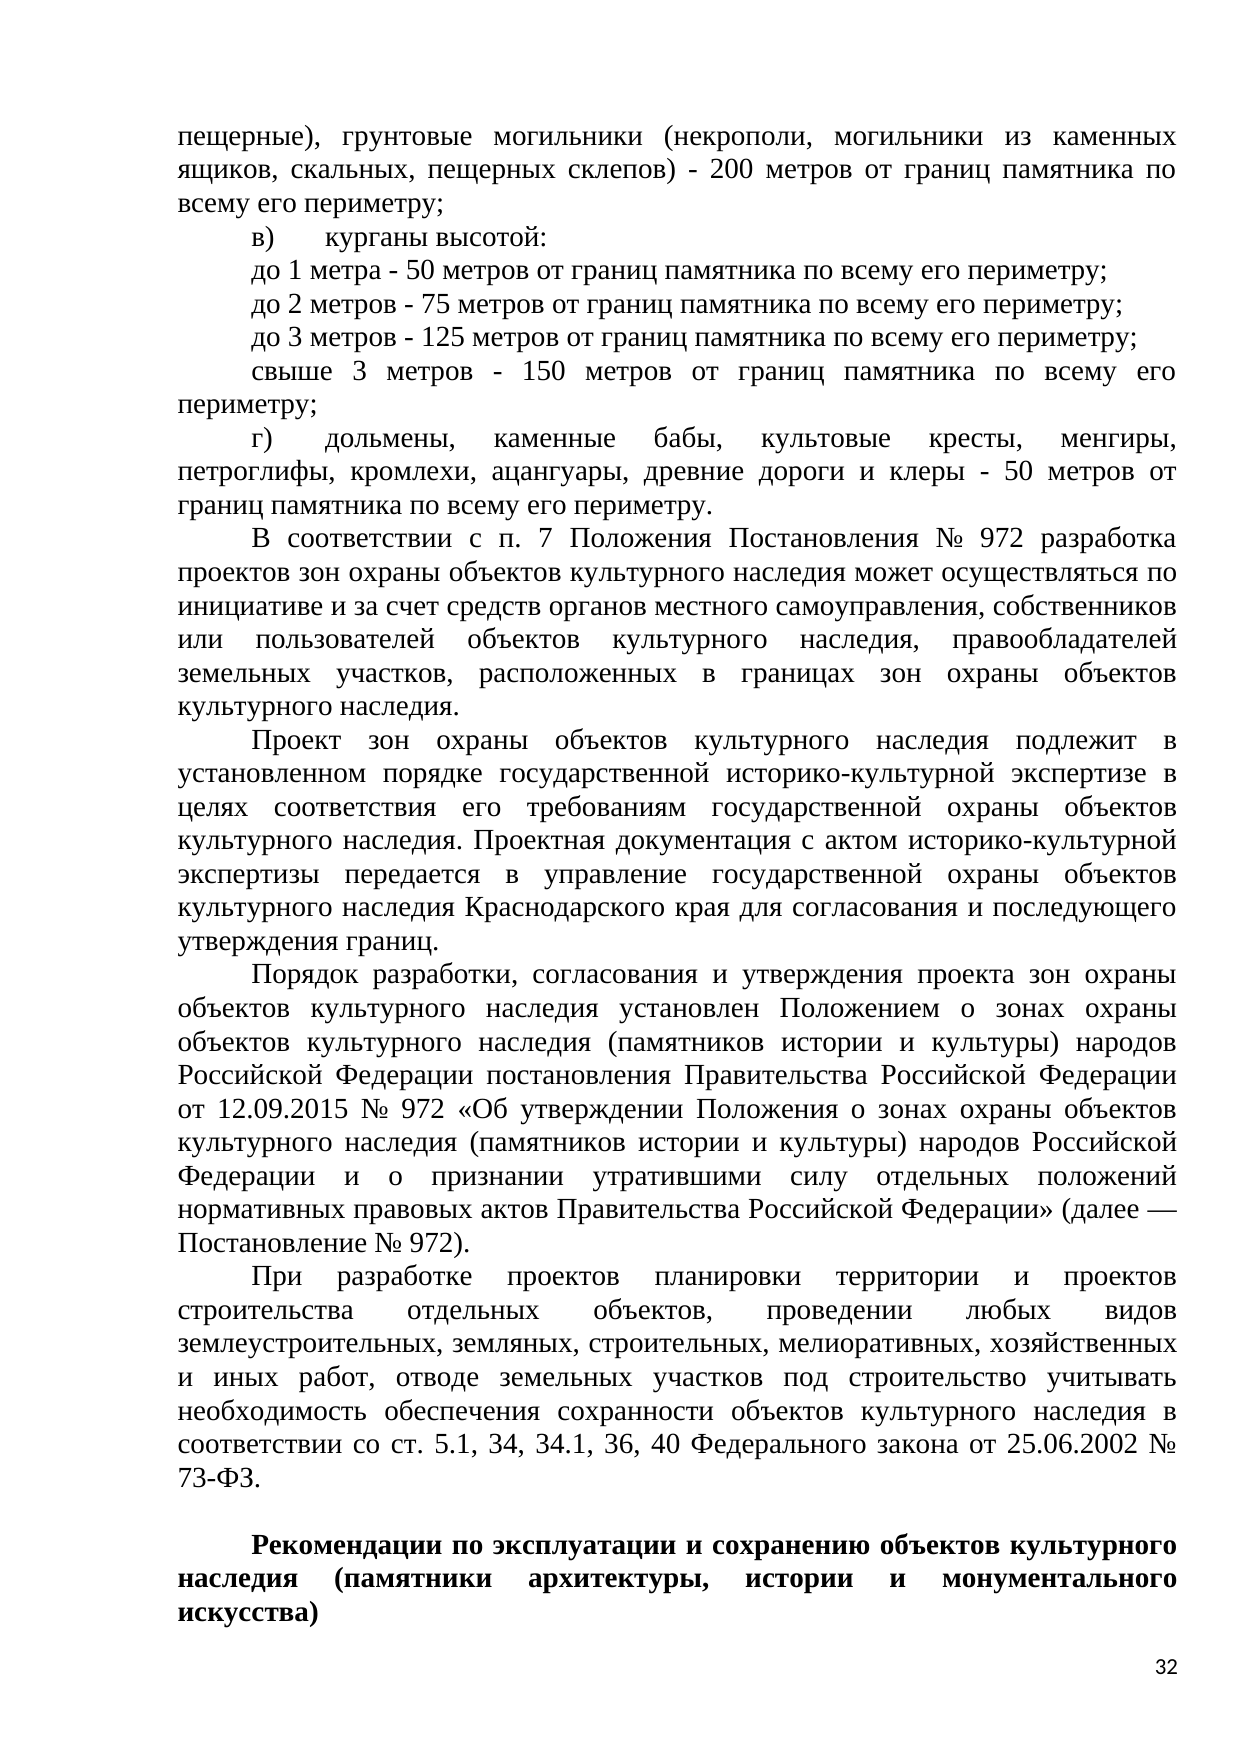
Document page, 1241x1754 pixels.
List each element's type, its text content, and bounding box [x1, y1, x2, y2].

text до 3 метров - 125 метров от границ памятника по всему его периметру; [177, 319, 1178, 353]
text до 1 метра - 50 метров от границ памятника по всему его периметру; [177, 252, 1178, 286]
text При разработке проектов планировки территории и проектов строительства отдельных объектов, проведении любых видов землеустроительных, земляных, строительных, мелиоративных, хозяйственных и иных работ, отводе земельных участков под строительство учитывать необходимость обеспечения сохранности объектов культурного наследия в соответствии со ст. 5.1, 34, 34.1, 36, 40 Федерального закона от 25.06.2002 № 73-ФЗ. [177, 1258, 1178, 1493]
text Рекомендации по эксплуатации и сохранению объектов культурного наследия (памятники архитектуры, истории и монументального искусства) [177, 1527, 1178, 1627]
text Проект зон охраны объектов культурного наследия подлежит в установленном порядке государственной историко-культурной экспертизе в целях соответствия его требованиям государственной охраны объектов культурного наследия. Проектная документация с актом историко-культурной экспертизы передается в управление государственной охраны объектов культурного наследия Краснодарского края для согласования и последующего утверждения границ. [177, 722, 1178, 957]
text Порядок разработки, согласования и утверждения проекта зон охраны объектов культурного наследия установлен Положением о зонах охраны объектов культурного наследия (памятников истории и культуры) народов Российской Федерации постановления Правительства Российской Федерации от 12.09.2015 № 972 «Об утверждении Положения о зонах охраны объектов культурного наследия (памятников истории и культуры) народов Российской Федерации и о признании утратившими силу отдельных положений нормативных правовых актов Правительства Российской Федерации» (далее — Постановление № 972). [177, 957, 1178, 1258]
text до 2 метров - 75 метров от границ памятника по всему его периметру; [177, 286, 1178, 319]
text г) дольмены, каменные бабы, культовые кресты, менгиры, петроглифы, кромлехи, ацангуары, древние дороги и клеры - 50 метров от границ памятника по всему его периметру. [177, 420, 1178, 521]
text В соответствии с п. 7 Положения Постановления № 972 разработка проектов зон охраны объектов культурного наследия может осуществляться по инициативе и за счет средств органов местного самоуправления, собственников или пользователей объектов культурного наследия, правообладателей земельных участков, расположенных в границах зон охраны объектов культурного наследия. [177, 521, 1178, 722]
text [177, 118, 1178, 219]
text свыше 3 метров - 150 метров от границ памятника по всему его периметру; [177, 353, 1178, 420]
text в) курганы высотой: [177, 219, 1178, 252]
